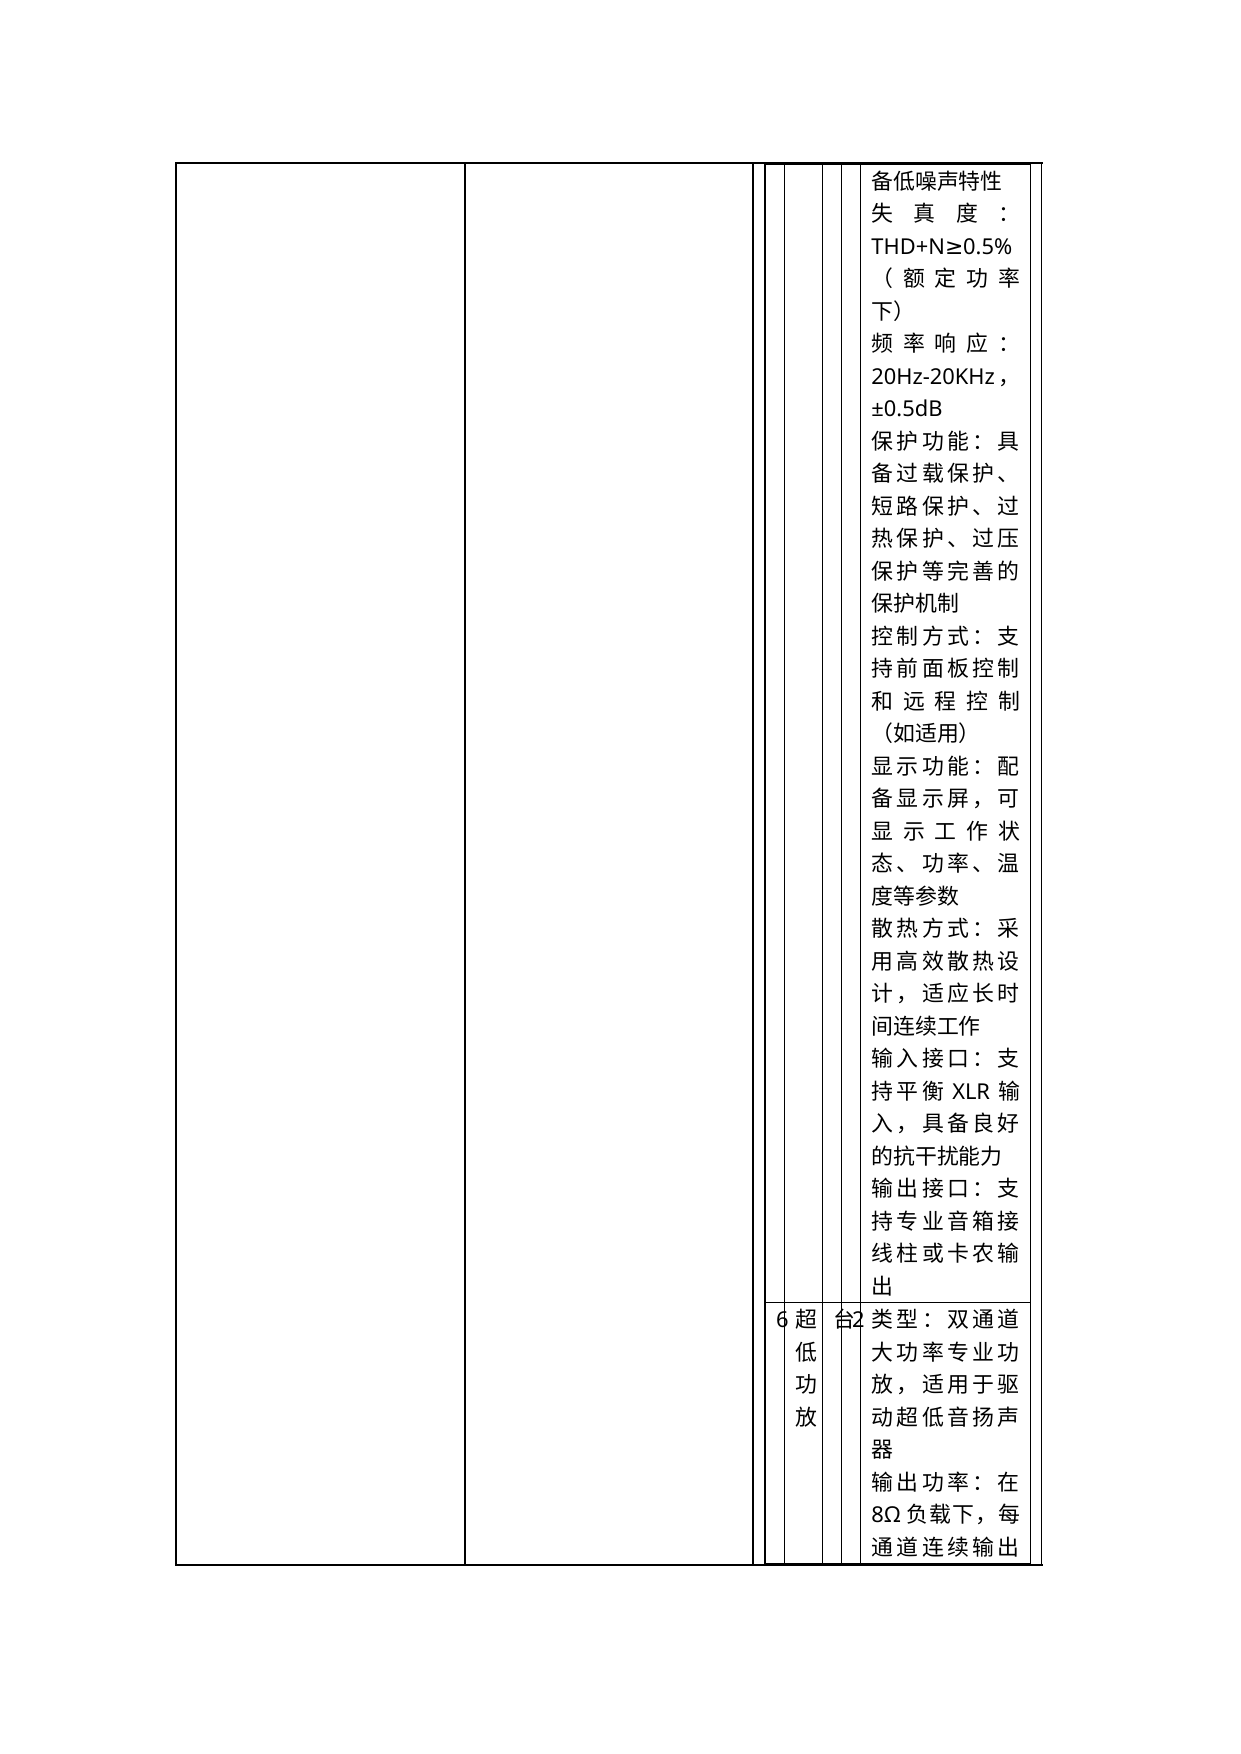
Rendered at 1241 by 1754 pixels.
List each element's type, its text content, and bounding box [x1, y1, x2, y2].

table_cell [766, 165, 784, 1302]
table_cell [785, 165, 822, 1302]
table_cell [785, 1303, 822, 1563]
table_cell [842, 1303, 860, 1563]
table_cell [823, 165, 841, 1302]
table_cell 2 [177, 164, 464, 1564]
table_cell [766, 1303, 784, 1563]
table_cell [1031, 164, 1041, 1564]
table_cell [823, 1303, 841, 1563]
table_cell [842, 165, 860, 1302]
table_cell [466, 164, 752, 1564]
table_cell [754, 164, 764, 1564]
table_cell [861, 1303, 1030, 1563]
table_cell [861, 165, 1030, 1302]
